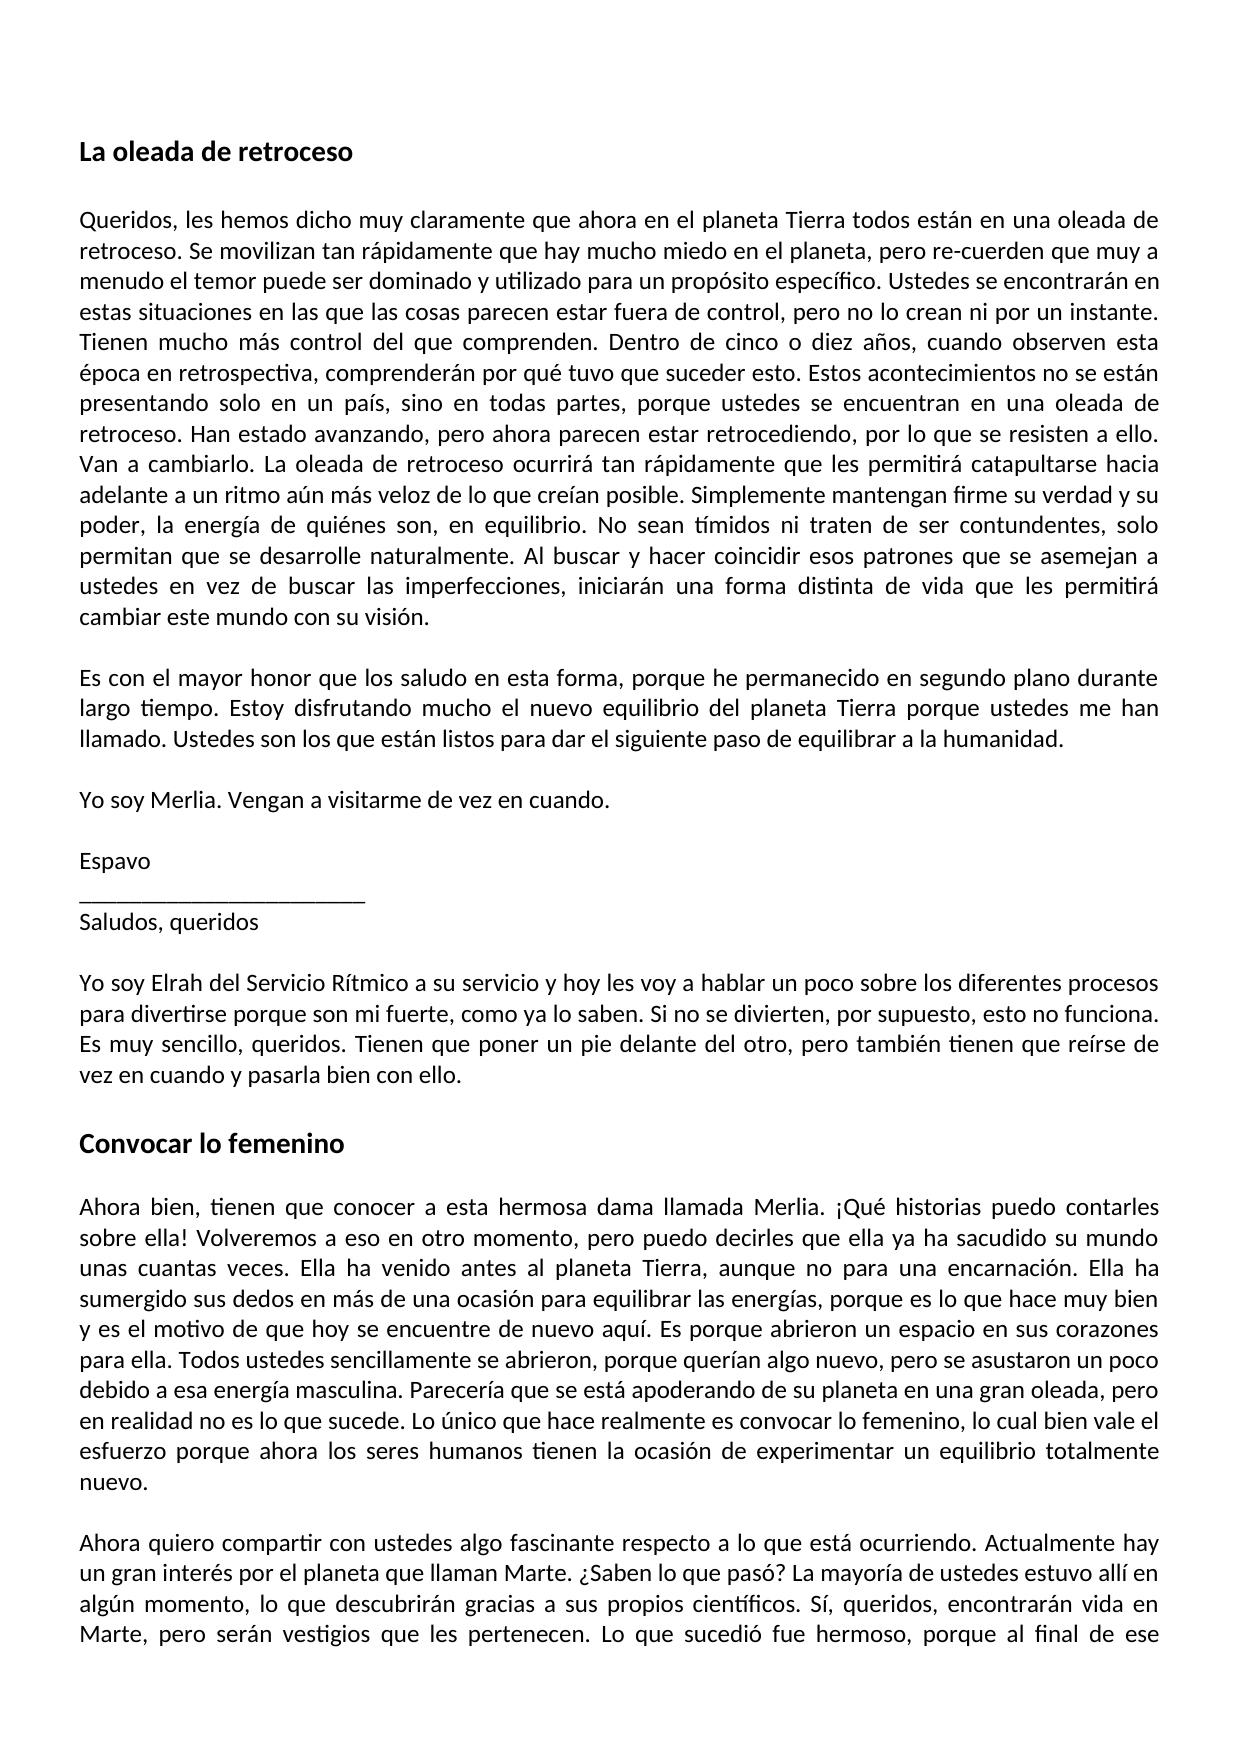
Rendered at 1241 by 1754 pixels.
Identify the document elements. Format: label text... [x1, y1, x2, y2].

text Ahora bien, tienen que conocer a esta hermosa dama llamada Merlia. ¡Qué historias puedo contarles sobre ella! Volveremos a eso en otro momento, pero puedo decirles que ella ya ha sacudido su mundo unas cuantas veces. Ella ha venido antes al planeta Tierra, aunque no para una encarnación. Ella ha sumergido sus dedos en más de una ocasión para equilibrar las energías, porque es lo que hace muy bien y es el motivo de que hoy se encuentre de nuevo aquí. Es porque abrieron un espacio en sus corazones para ella. Todos ustedes sencillamente se abrieron, porque querían algo nuevo, pero se asustaron un poco debido a esa energía masculina. Parecería que se está apoderando de su planeta en una gran oleada, pero en realidad no es lo que sucede. Lo único que hace realmente es convocar lo femenino, lo cual bien vale el esfuerzo porque ahora los seres humanos tienen la ocasión de experimentar un equilibrio totalmente nuevo. [79, 1191, 1161, 1496]
text _______________________ [79, 876, 1161, 906]
text Yo soy Merlia. Vengan a visitarme de vez en cuando. [79, 784, 1161, 815]
text Queridos, les hemos dicho muy claramente que ahora en el planeta Tierra todos están en una oleada de retroceso. Se movilizan tan rápidamente que hay mucho miedo en el planeta, pero re-cuerden que muy a menudo el temor puede ser dominado y utilizado para un propósito específico. Ustedes se encontrarán en estas situaciones en las que las cosas parecen estar fuera de control, pero no lo crean ni por un instante. Tienen mucho más control del que comprenden. Dentro de cinco o diez años, cuando observen esta época en retrospectiva, comprenderán por qué tuvo que suceder esto. Estos acontecimientos no se están presentando solo en un país, sino en todas partes, porque ustedes se encuentran en una oleada de retroceso. Han estado avanzando, pero ahora parecen estar retrocediendo, por lo que se resisten a ello. Van a cambiarlo. La oleada de retroceso ocurrirá tan rápidamente que les permitirá catapultarse hacia adelante a un ritmo aún más veloz de lo que creían posible. Simplemente mantengan firme su verdad y su poder, la energía de quiénes son, en equilibrio. No sean tímidos ni traten de ser contundentes, solo permitan que se desarrolle naturalmente. Al buscar y hacer coincidir esos patrones que se asemejan a ustedes en vez de buscar las imperfecciones, iniciarán una forma distinta de vida que les permitirá cambiar este mundo con su visión. [79, 204, 1161, 632]
text Espavo [79, 845, 1161, 876]
text Es con el mayor honor que los saludo en esta forma, porque he permanecido en segundo plano durante largo tiempo. Estoy disfrutando mucho el nuevo equilibrio del planeta Tierra porque ustedes me han llamado. Ustedes son los que están listos para dar el siguiente paso de equilibrar a la humanidad. [79, 662, 1161, 754]
text Convocar lo femenino [79, 1125, 1161, 1161]
text La oleada de retroceso [79, 133, 1161, 169]
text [79, 1527, 1161, 1649]
text Saludos, queridos [79, 906, 1161, 937]
text Yo soy Elrah del Servicio Rítmico a su servicio y hoy les voy a hablar un poco sobre los diferentes procesos para divertirse porque son mi fuerte, como ya lo saben. Si no se divierten, por supuesto, esto no funciona. Es muy sencillo, queridos. Tienen que poner un pie delante del otro, pero también tienen que reírse de vez en cuando y pasarla bien con ello. [79, 967, 1161, 1089]
